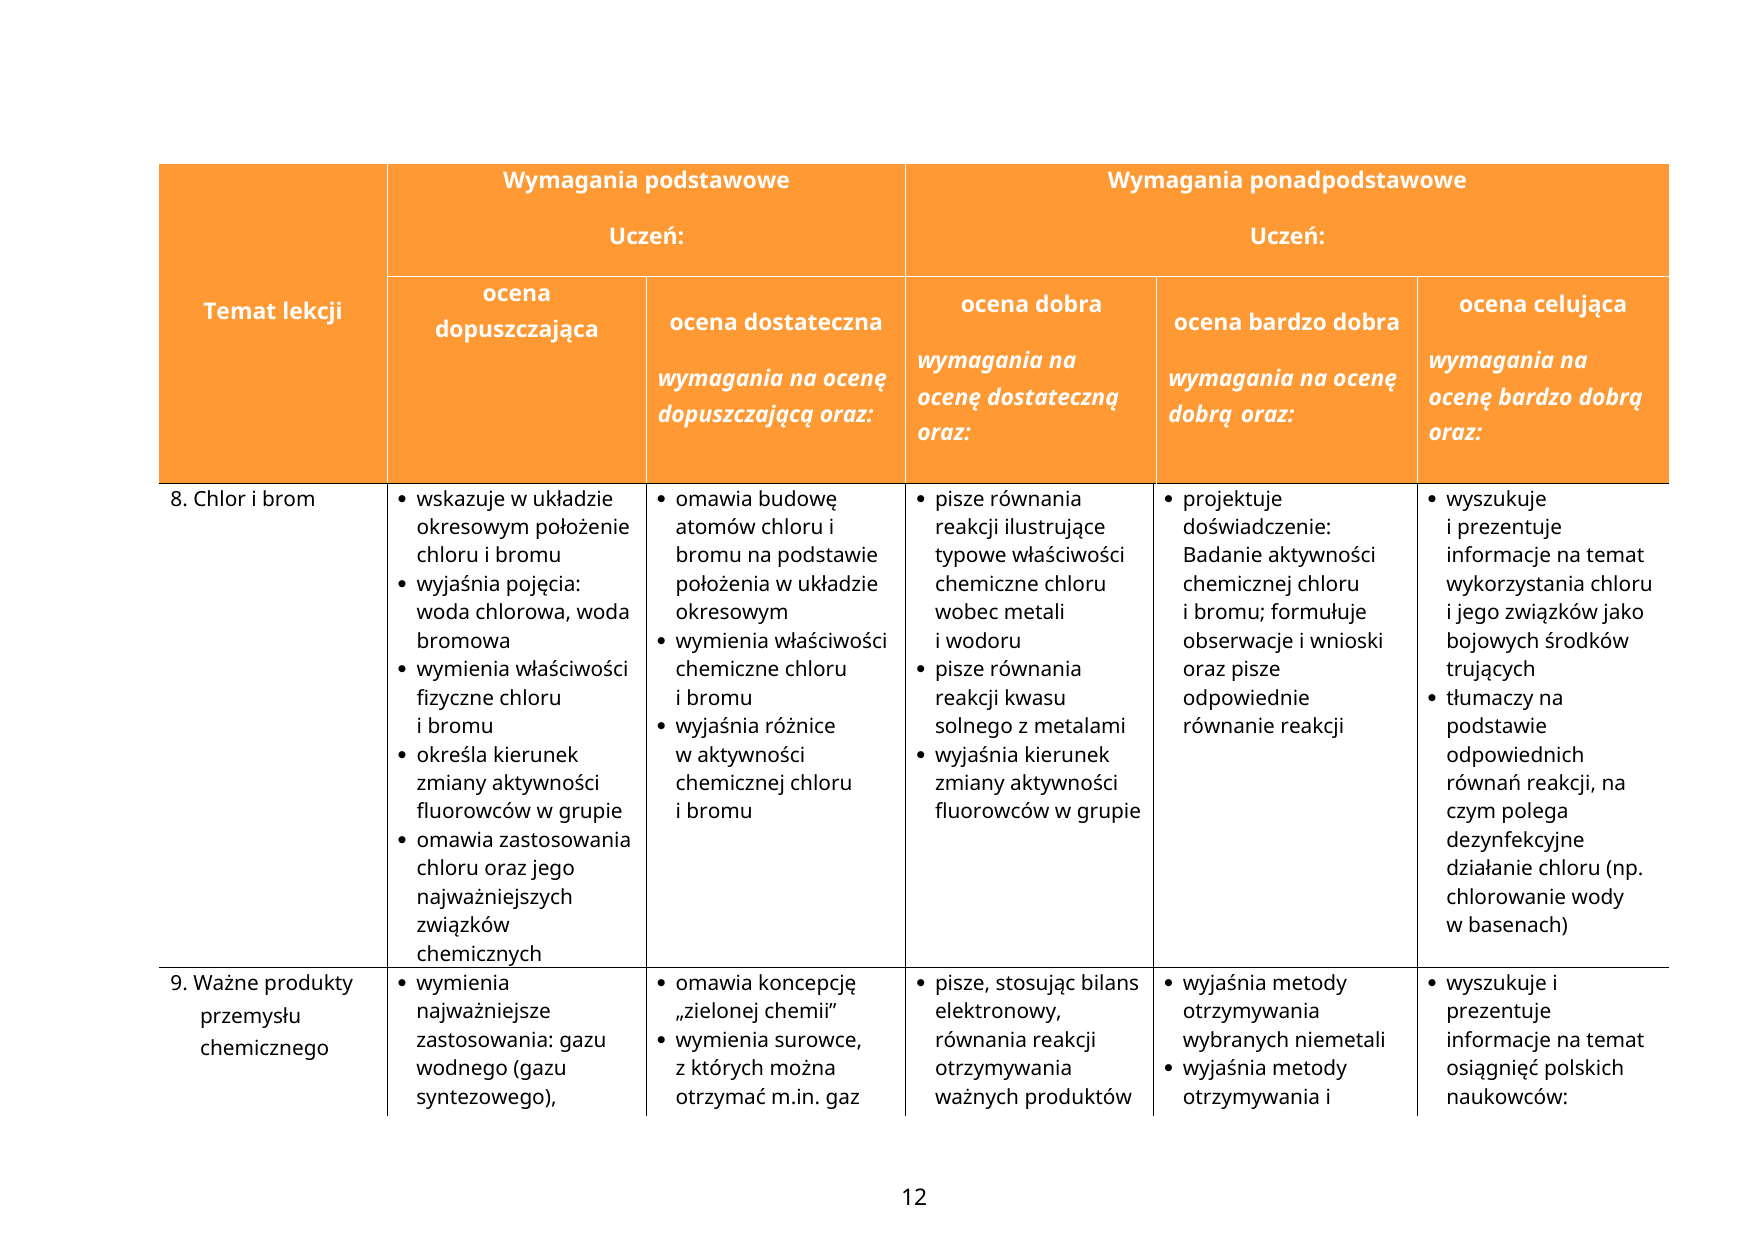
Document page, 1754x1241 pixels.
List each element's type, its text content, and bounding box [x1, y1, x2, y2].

table_cell wyszukuje i prezentuje informacje na temat wykorzystania chloru i jego związków jako bojowych środków trujących tłumaczy na podstawie odpowiednich równań reakcji, na czym polega dezynfekcyjne działanie chloru (np. chlorowanie wody w basenach) [1418, 484, 1669, 967]
table_cell pisze, stosując bilans elektronowy, równania reakcji otrzymywania ważnych produktów przemysłu chemicznego [906, 968, 1153, 1116]
table_cell omawia koncepcję „zielonej chemii” wymienia surowce, z których można otrzymać m.in. gaz wodny, tlen, wodór, azot, krzem omawia skutki stosowania w okresie zimowym soli kamiennej jako środka przeciw gołoledzi na drogach [647, 968, 905, 1116]
table_header Temat lekcji [159, 164, 387, 483]
table_cell ocena dobra wymagania na ocenę dostateczną oraz: [906, 277, 1156, 483]
table_cell wyjaśnia metody otrzymywania wybranych niemetali wyjaśnia metody otrzymywania i praktyczne znaczenie tzw. gazu wodnego [1154, 968, 1417, 1116]
table_cell 8. Chlor i brom [159, 484, 387, 967]
table_cell 9. Ważne produkty przemysłu chemicznego [159, 968, 387, 1116]
table_cell projektuje doświadczenie: Badanie aktywności chemicznej chloru i bromu; formułuje obserwacje i wnioski oraz pisze odpowiednie równanie reakcji [1154, 484, 1417, 967]
table_cell pisze równania reakcji ilustrujące typowe właściwości chemiczne chloru wobec metali i wodoru pisze równania reakcji kwasu solnego z metalami wyjaśnia kierunek zmiany aktywności fluorowców w grupie [906, 484, 1153, 967]
table_cell wymienia najważniejsze zastosowania: gazu wodnego (gazu syntezowego), amoniaku, kwasu siarkowego(VI), kwasu azotowego(V) oraz kwasu solnego [388, 968, 646, 1116]
table_cell wyszukuje i prezentuje informacje na temat osiągnięć polskich naukowców: Zygmunta Wróblewskiego i Karola Olszewskiego oraz Ignacego Mościckiego w dziedzinie chemii [1418, 968, 1669, 1116]
table_cell omawia budowę atomów chloru i bromu na podstawie położenia w układzie okresowym wymienia właściwości chemiczne chloru i bromu wyjaśnia różnice w aktywności chemicznej chloru i bromu [647, 484, 905, 967]
table_cell ocena dopuszczająca [388, 277, 646, 483]
table_cell wskazuje w układzie okresowym położenie chloru i bromu wyjaśnia pojęcia: woda chlorowa, woda bromowa wymienia właściwości fizyczne chloru i bromu określa kierunek zmiany aktywności fluorowców w grupie omawia zastosowania chloru oraz jego najważniejszych związków chemicznych [388, 484, 646, 967]
table_cell ocena bardzo dobra wymagania na ocenę dobrą oraz: [1157, 277, 1417, 483]
table_header Wymagania ponadpodstawowe Uczeń: [906, 164, 1669, 276]
table_header Wymagania podstawowe Uczeń: [388, 164, 905, 276]
table_cell ocena celująca wymagania na ocenę bardzo dobrą oraz: [1418, 277, 1669, 483]
table_cell ocena dostateczna wymagania na ocenę dopuszczającą oraz: [647, 277, 905, 483]
